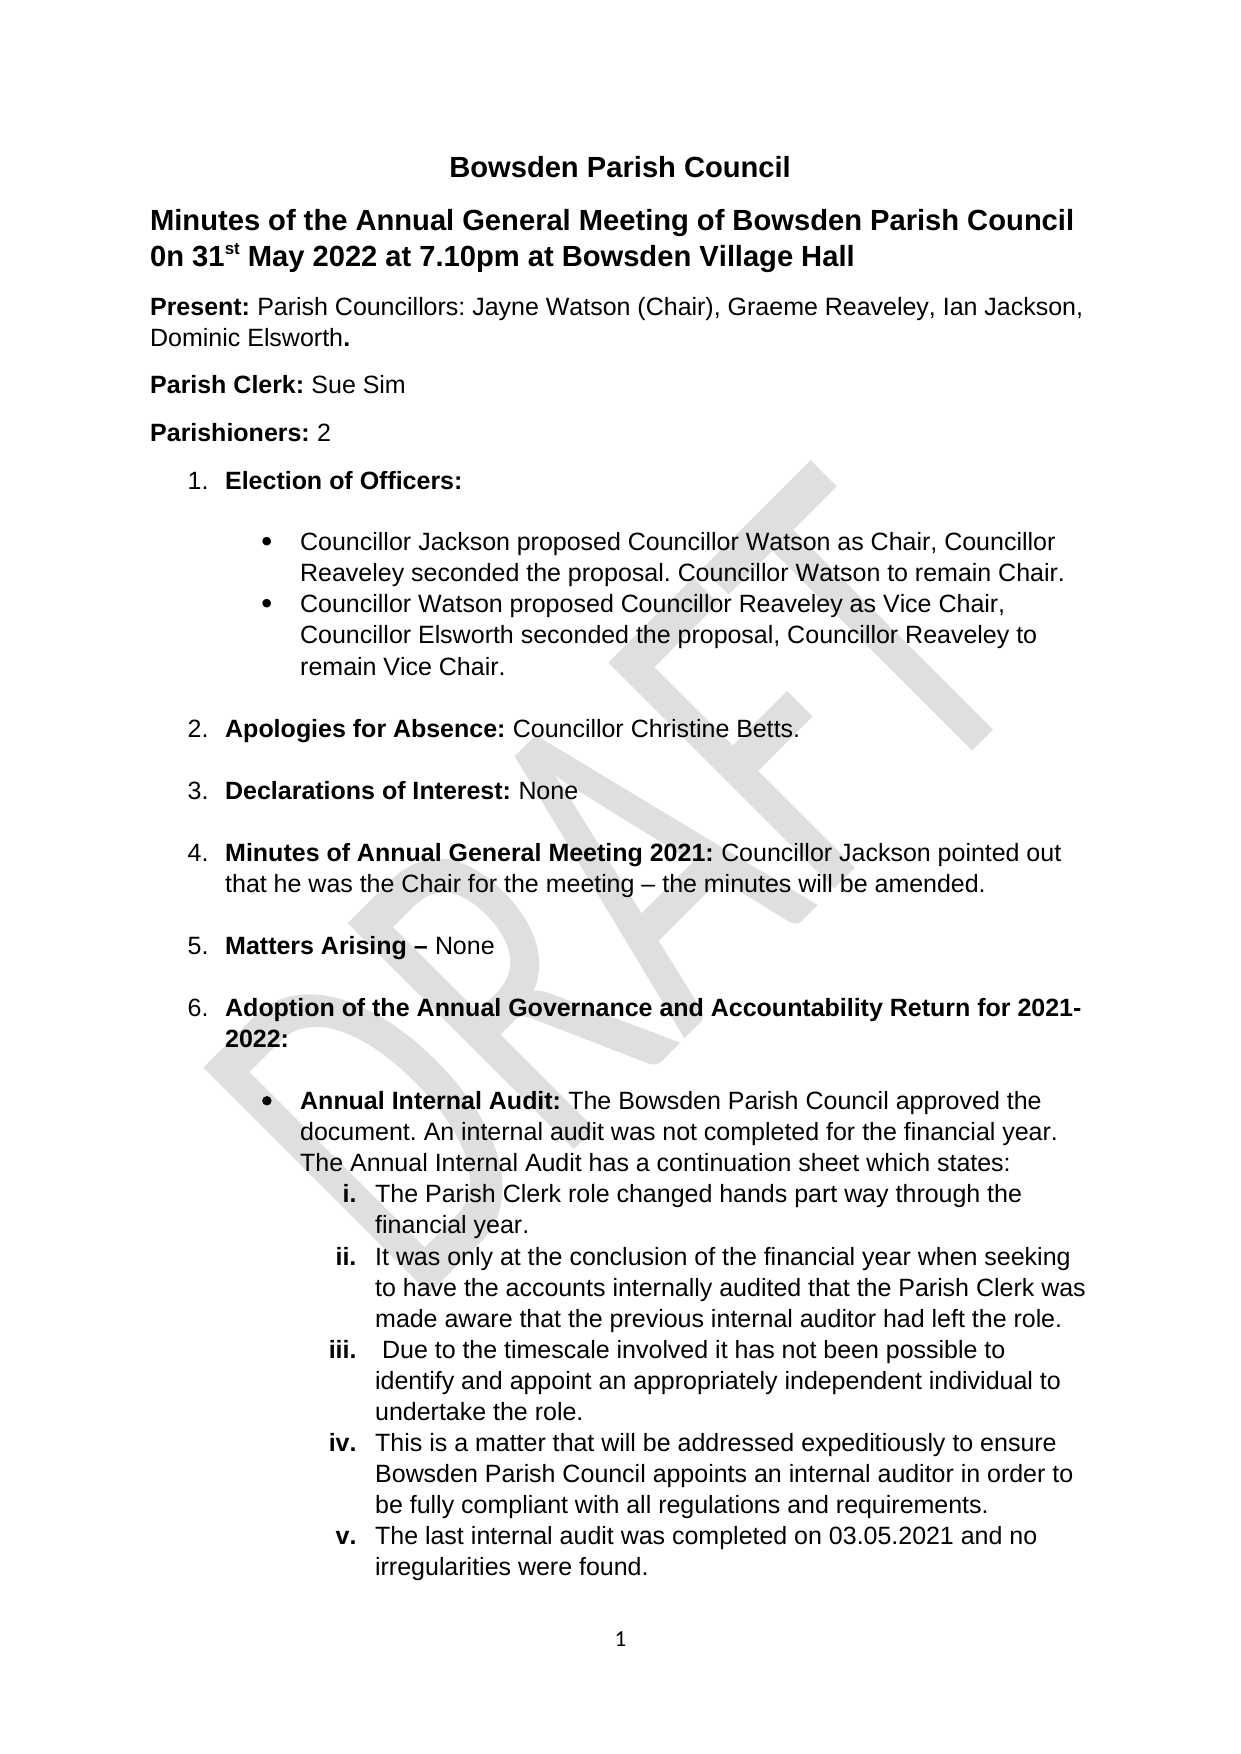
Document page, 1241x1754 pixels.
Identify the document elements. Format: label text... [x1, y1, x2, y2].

text Parish Clerk: Sue Sim [150, 371, 1090, 399]
text Parishioners: 2 [150, 418, 1090, 447]
list Councillor Jackson proposed Councillor Watson as Chair, Councillor Reaveley seconded the proposal. Councillor Watson to remain Chair. [262, 527, 1090, 587]
list Adoption of the Annual Governance and Accountability Return for 2021-2022: [187, 993, 1090, 1053]
text Bowsden Parish Council [150, 150, 1090, 183]
list This is a matter that will be addressed expeditiously to ensure Bowsden Parish Council appoints an internal auditor in order to be fully compliant with all regulations and requirements. [356, 1428, 1090, 1518]
text Minutes of the Annual General Meeting of Bowsden Parish Council 0n 31st May 2022 at 7.10pm at Bowsden Village Hall [150, 203, 1090, 272]
list Councillor Watson proposed Councillor Reaveley as Vice Chair, Councillor Elsworth seconded the proposal, Councillor Reaveley to remain Vice Chair. [262, 589, 1090, 680]
list The last internal audit was completed on 03.05.2021 and no irregularities were found. [356, 1521, 1090, 1581]
list Election of Officers: [187, 466, 1090, 495]
list Annual Internal Audit: The Bowsden Parish Council approved the document. An internal audit was not completed for the financial year. The Annual Internal Audit has a continuation sheet which states: [262, 1086, 1090, 1177]
list Minutes of Annual General Meeting 2021: Councillor Jackson pointed out that he was the Chair for the meeting – the minutes will be amended. [187, 838, 1090, 898]
list Due to the timescale involved it has not been possible to identify and appoint an appropriately independent individual to undertake the role. [356, 1334, 1090, 1425]
text Present: Parish Councillors: Jayne Watson (Chair), Graeme Reaveley, Ian Jackson, Dominic Elsworth. [150, 292, 1090, 352]
list Declarations of Interest: None [187, 776, 1090, 804]
list It was only at the conclusion of the financial year when seeking to have the accounts internally audited that the Parish Clerk was made aware that the previous internal auditor had left the role. [356, 1241, 1090, 1332]
list Apologies for Absence: Councillor Christine Betts. [187, 714, 1090, 742]
list Matters Arising – None [187, 931, 1090, 960]
list The Parish Clerk role changed hands part way through the financial year. [356, 1179, 1090, 1239]
